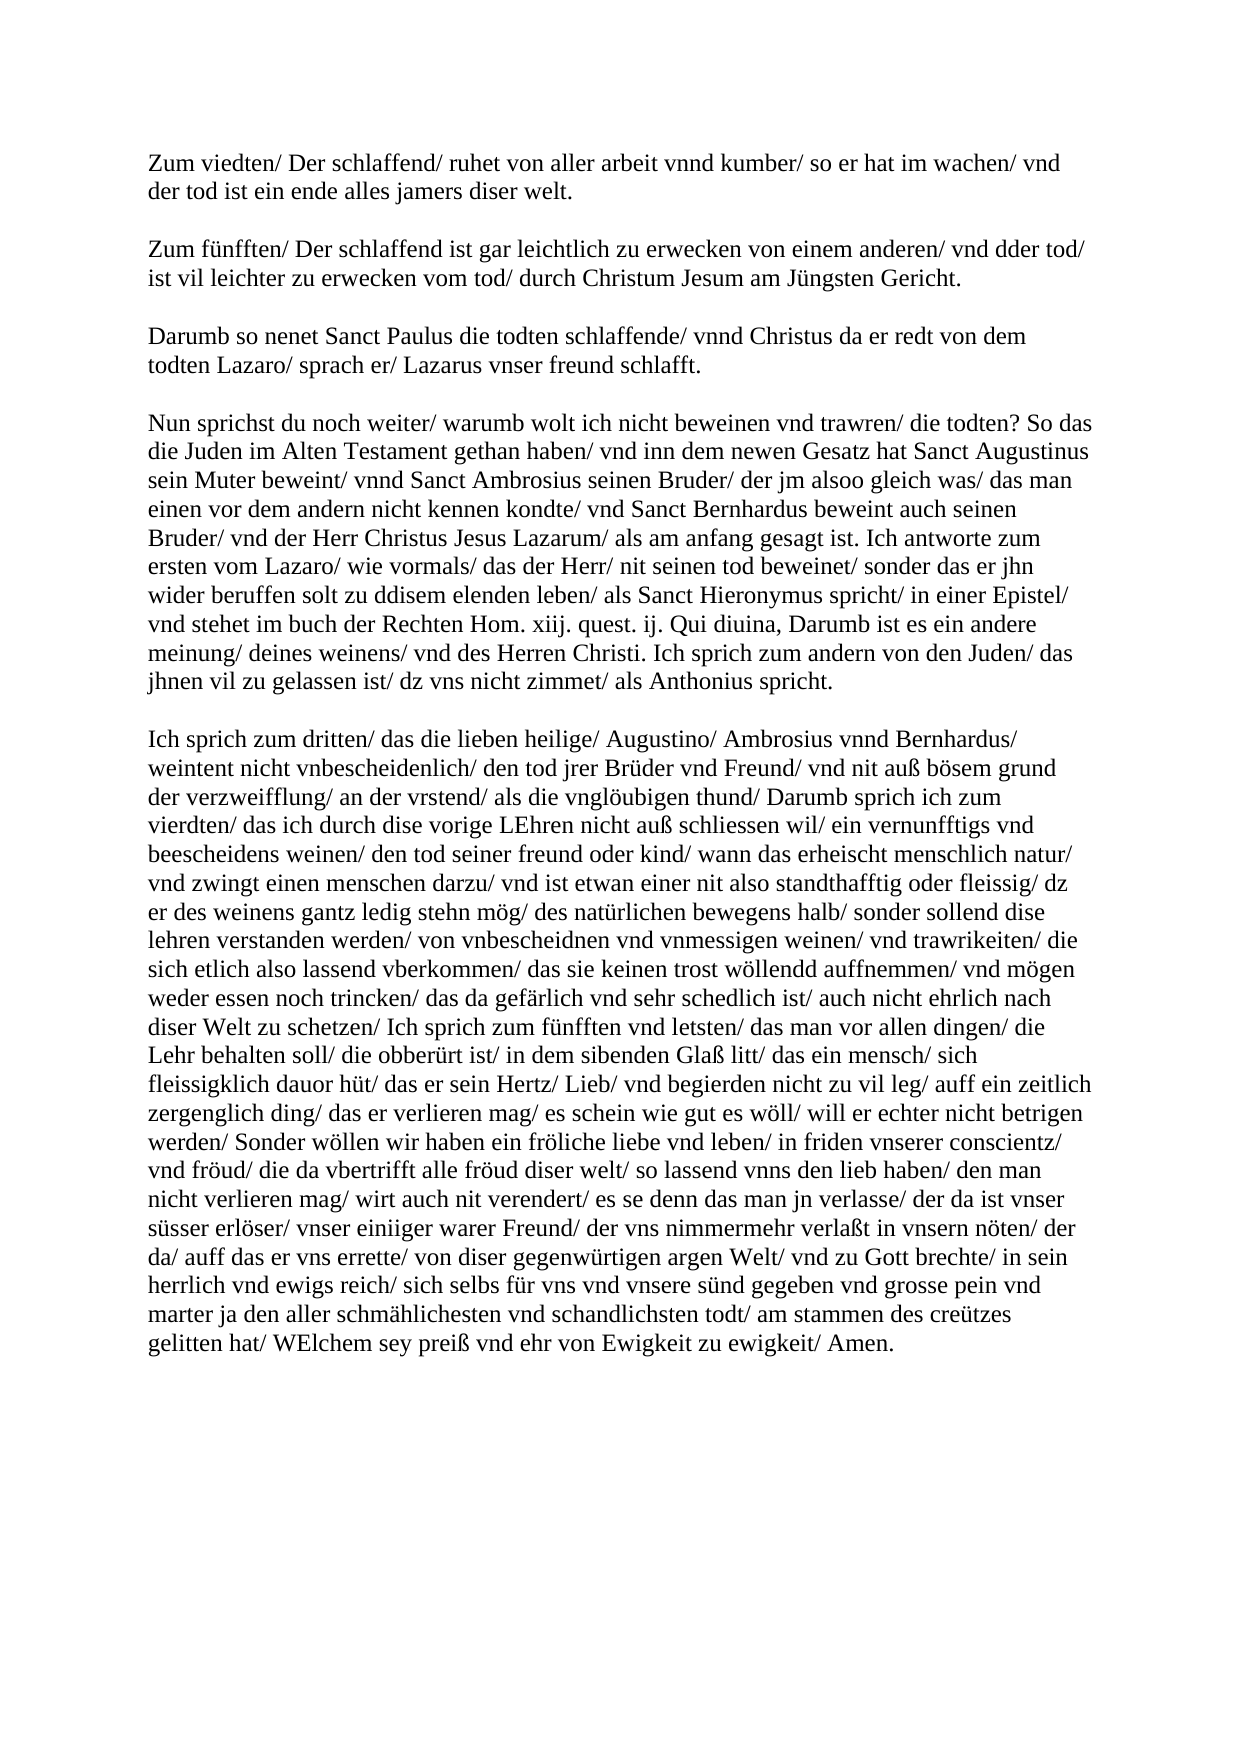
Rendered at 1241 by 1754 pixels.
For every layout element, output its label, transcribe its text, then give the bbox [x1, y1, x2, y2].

text Zum dritten/ Der schlaffende stehet auff/ ist geschickter vnd krefftiger weder zuuor/ also wirt auch der tod mensch wider aufferstehen vntödlich. [148, 148, 1093, 205]
text Darumb so nenet Sanct Paulus die todten schlaffende/ vnnd Christus da er redt von dem todten Lazaro/ sprach er/ Lazarus vnser freund schlafft. [148, 408, 1093, 465]
text Zum fünfften/ Der schlaffend ist gar leichtlich zu erwecken von einem anderen/ vnd dder tod/ ist vil leichter zu erwecken vom tod/ durch Christum Jesum am Jüngsten Gericht. [148, 321, 1093, 378]
text Zum viedten/ Der schlaffend/ ruhet von aller arbeit vnnd kumber/ so er hat im wachen/ vnd der tod ist ein ende alles jamers diser welt. [148, 234, 1093, 292]
text Nun sprichst du noch weiter/ warumb wolt ich nicht beweinen vnd trawren/ die todten? So das die Juden im Alten Testament gethan haben/ vnd inn dem newen Gesatz hat Sanct Augustinus sein Muter beweint/ vnnd Sanct Ambrosius seinen Bruder/ der jm alsoo gleich was/ das man einen vor dem andern nicht kennen kondte/ vnd Sanct Bernhardus beweint auch seinen Bruder/ vnd der Herr Christus Jesus Lazarum/ als am anfang gesagt ist. Ich antworte zum ersten vom Lazaro/ wie vormals/ das der Herr/ nit seinen tod beweinet/ sonder das er jhn wider beruffen solt zu ddisem elenden leben/ als Sanct Hieronymus spricht/ in einer Epistel/ vnd stehet im buch der Rechten Hom. xiij. quest. ij. Qui diuina, Darumb ist es ein andere meinung/ deines weinens/ vnd des Herren Christi. Ich sprich zum andern von den Juden/ das jhnen vil zu gelassen ist/ dz vns nicht zimmet/ als Anthonius spricht. [148, 494, 1093, 782]
text Ich sprich zum dritten/ das die lieben heilige/ Augustino/ Ambrosius vnnd Bernhardus/ weintent nicht vnbescheidenlich/ den tod jrer Brüder vnd Freund/ vnd nit auß bösem grund der verzweifflung/ an der vrstend/ als die vnglöubigen thund/ Darumb sprich ich zum vierdten/ das ich durch dise vorige LEhren nicht auß schliessen wil/ ein vernunfftigs vnd beescheidens weinen/ den tod seiner freund oder kind/ wann das erheischt menschlich natur/ vnd zwingt einen menschen darzu/ vnd ist etwan einer nit also standthafftig oder fleissig/ dz er des weinens gantz ledig stehn mög/ des natürlichen bewegens halb/ sonder sollend dise lehren verstanden werden/ von vnbescheidnen vnd vnmessigen weinen/ vnd trawrikeiten/ die sich etlich also lassend vberkommen/ das sie keinen trost wöllendd auffnemmen/ vnd mögen weder essen noch trincken/ das da gefärlich vnd sehr schedlich ist/ auch nicht ehrlich nach diser Welt zu schetzen/ Ich sprich zum fünfften vnd letsten/ das man vor allen dingen/ die Lehr behalten soll/ die obberürt ist/ in dem sibenden Glaß litt/ das ein mensch/ sich fleissigklich dauor hüt/ das er sein Hertz/ Lieb/ vnd begierden nicht zu vil leg/ auff ein zeitlich zergenglich ding/ das er verlieren mag/ es schein wie gut es wöll/ will er echter nicht betrigen werden/ Sonder wöllen wir haben ein fröliche liebe vnd leben/ in friden vnserer conscientz/ vnd fröud/ die da vbertrifft alle fröud diser welt/ so lassend vnns den lieb haben/ den man nicht verlieren mag/ wirt auch nit verendert/ es se denn das man jn verlasse/ der da ist vnser süsser erlöser/ vnser einiiger warer Freund/ der vns nimmermehr verlaßt in vnsern nöten/ der da/ auff das er vns errette/ von diser gegenwürtigen argen Welt/ vnd zu Gott brechte/ in sein herrlich vnd ewigs reich/ sich selbs für vns vnd vnsere sünd gegeben vnd grosse pein vnd marter ja den aller schmählichesten vnd schandlichsten todt/ am stammen des creützes gelitten hat/ WElchem sey preiß vnd ehr von Ewigkeit zu ewigkeit/ Amen. [148, 811, 1093, 1443]
